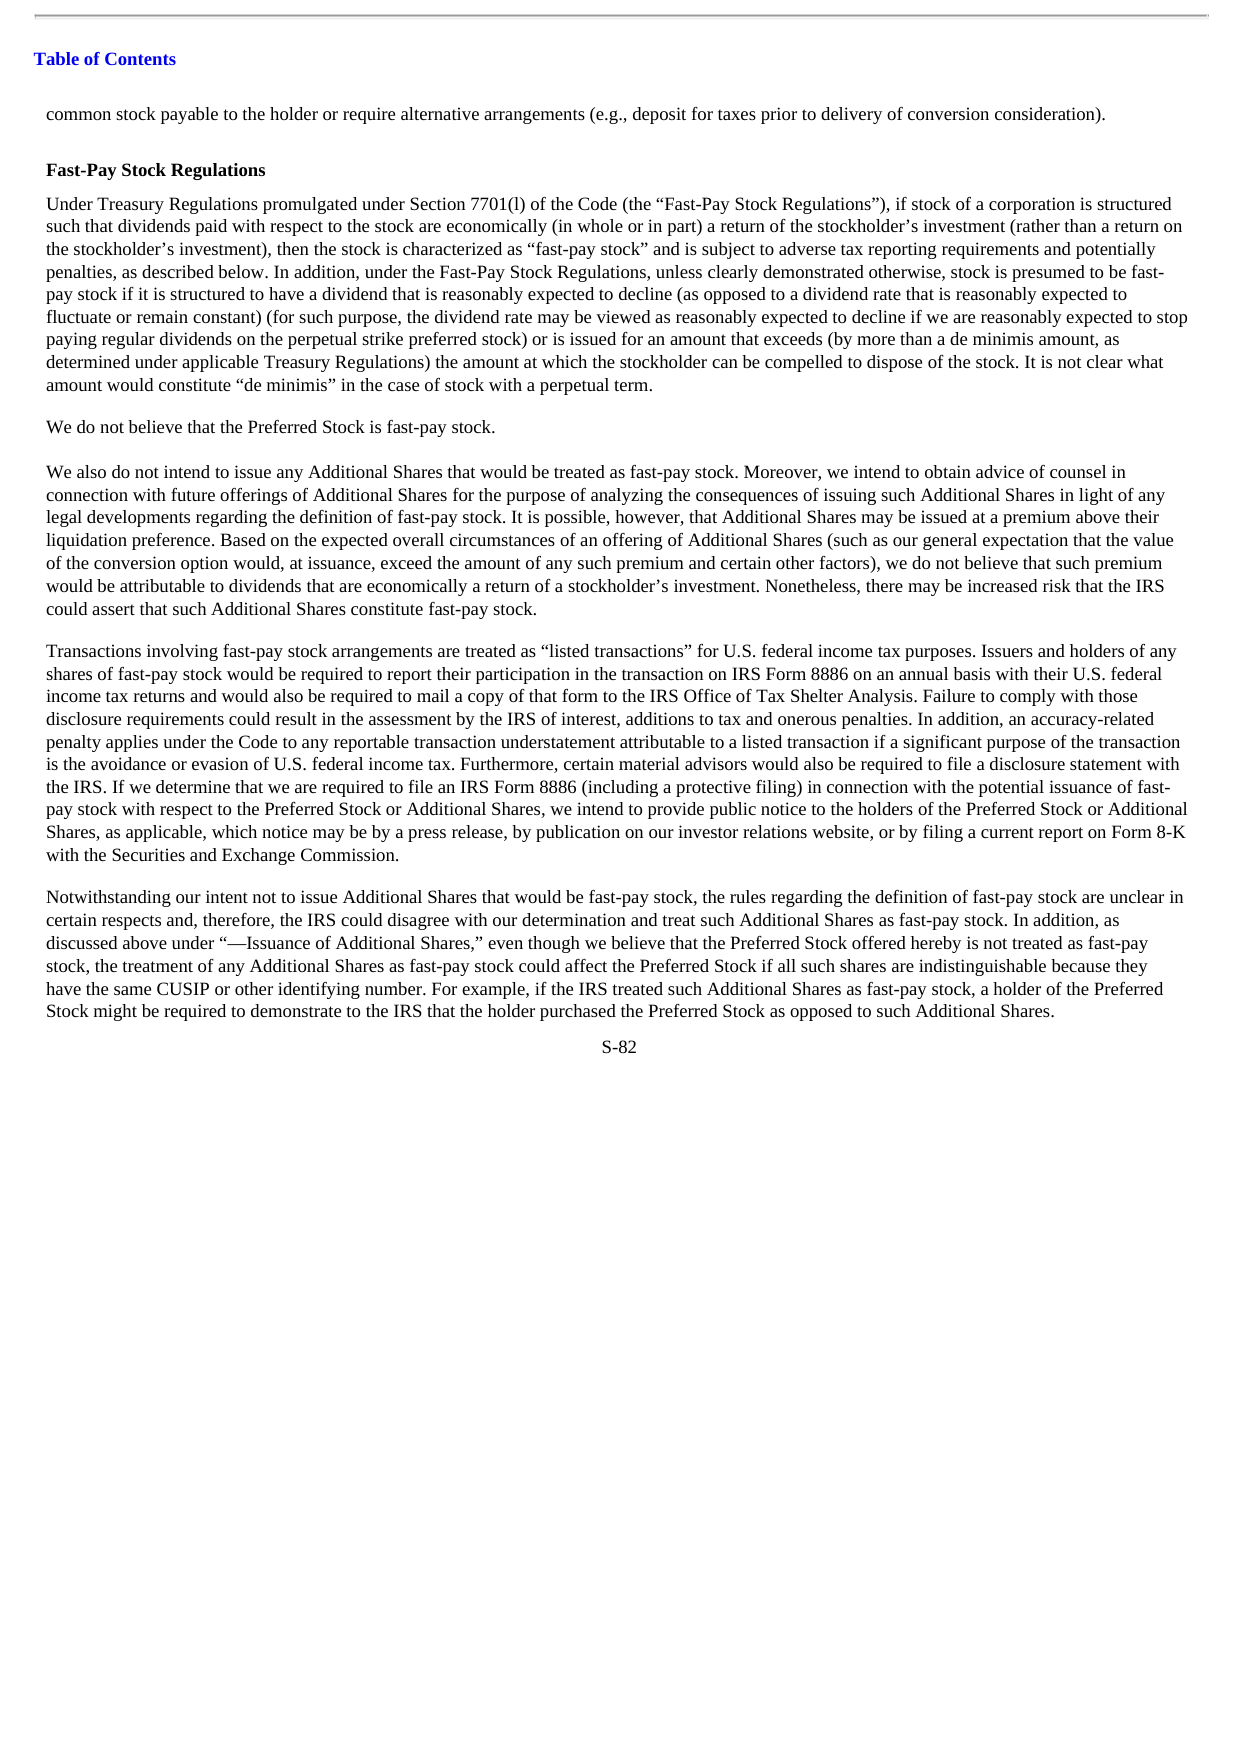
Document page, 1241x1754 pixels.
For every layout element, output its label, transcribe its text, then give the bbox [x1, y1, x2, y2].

text Under Treasury Regulations promulgated under Section 7701(l) of the Code (the “Fast-Pay Stock Regulations”), if stock of a corporation is structured such that dividends paid with respect to the stock are economically (in whole or in part) a return of the stockholder’s investment (rather than a return on the stockholder’s investment), then the stock is characterized as “fast-pay stock” and is subject to adverse tax reporting requirements and potentially penalties, as described below. In addition, under the Fast-Pay Stock Regulations, unless clearly demonstrated otherwise, stock is presumed to be fast-pay stock if it is structured to have a dividend that is reasonably expected to decline (as opposed to a dividend rate that is reasonably expected to fluctuate or remain constant) (for such purpose, the dividend rate may be viewed as reasonably expected to decline if we are reasonably expected to stop paying regular dividends on the perpetual strike preferred stock) or is issued for an amount that exceeds (by more than a de minimis amount, as determined under applicable Treasury Regulations) the amount at which the stockholder can be compelled to dispose of the stock. It is not clear what amount would constitute “de minimis” in the case of stock with a perpetual term. [46, 193, 1192, 395]
picture [32, 14, 1209, 21]
text Transactions involving fast-pay stock arrangements are treated as “listed transactions” for U.S. federal income tax purposes. Issuers and holders of any shares of fast-pay stock would be required to report their participation in the transaction on IRS Form 8886 on an annual basis with their U.S. federal income tax returns and would also be required to mail a copy of that form to the IRS Office of Tax Shelter Analysis. Failure to comply with those disclosure requirements could result in the assessment by the IRS of interest, additions to tax and onerous penalties. In addition, an accuracy-related penalty applies under the Code to any reportable transaction understatement attributable to a listed transaction if a significant purpose of the transaction is the avoidance or evasion of U.S. federal income tax. Furthermore, certain material advisors would also be required to file a disclosure statement with the IRS. If we determine that we are required to file an IRS Form 8886 (including a protective filing) in connection with the potential issuance of fast-pay stock with respect to the Preferred Stock or Additional Shares, we intend to provide public notice to the holders of the Preferred Stock or Additional Shares, as applicable, which notice may be by a press release, by publication on our investor relations website, or by filing a current report on Form 8-K with the Securities and Exchange Commission. [46, 640, 1192, 865]
text S-82 [33, 1036, 1205, 1057]
text Notwithstanding our intent not to issue Additional Shares that would be fast-pay stock, the rules regarding the definition of fast-pay stock are unclear in certain respects and, therefore, the IRS could disagree with our determination and treat such Additional Shares as fast-pay stock. In addition, as discussed above under “—Issuance of Additional Shares,” even though we believe that the Preferred Stock offered hereby is not treated as fast-pay stock, the treatment of any Additional Shares as fast-pay stock could affect the Preferred Stock if all such shares are indistinguishable because they have the same CUSIP or other identifying number. For example, if the IRS treated such Additional Shares as fast-pay stock, a holder of the Preferred Stock might be required to demonstrate to the IRS that the holder purchased the Preferred Stock as opposed to such Additional Shares. [46, 886, 1188, 1022]
text common stock payable to the holder or require alternative arrangements (e.g., deposit for taxes prior to delivery of conversion consideration). [46, 103, 1192, 124]
text We also do not intend to issue any Additional Shares that would be treated as fast-pay stock. Moreover, we intend to obtain advice of counsel in connection with future offerings of Additional Shares for the purpose of analyzing the consequences of issuing such Additional Shares in light of any legal developments regarding the definition of fast-pay stock. It is possible, however, that Additional Shares may be issued at a premium above their liquidation preference. Based on the expected overall circumstances of an offering of Additional Shares (such as our general expectation that the value of the conversion option would, at issuance, exceed the amount of any such premium and certain other factors), we do not believe that such premium would be attributable to dividends that are economically a return of a stockholder’s investment. Nonetheless, there may be increased risk that the IRS could assert that such Additional Shares constitute fast-pay stock. [46, 461, 1176, 619]
text Fast-Pay Stock Regulations [46, 158, 1192, 180]
text Table of Contents [33, 47, 1192, 69]
text We do not believe that the Preferred Stock is fast-pay stock. [46, 416, 1192, 437]
